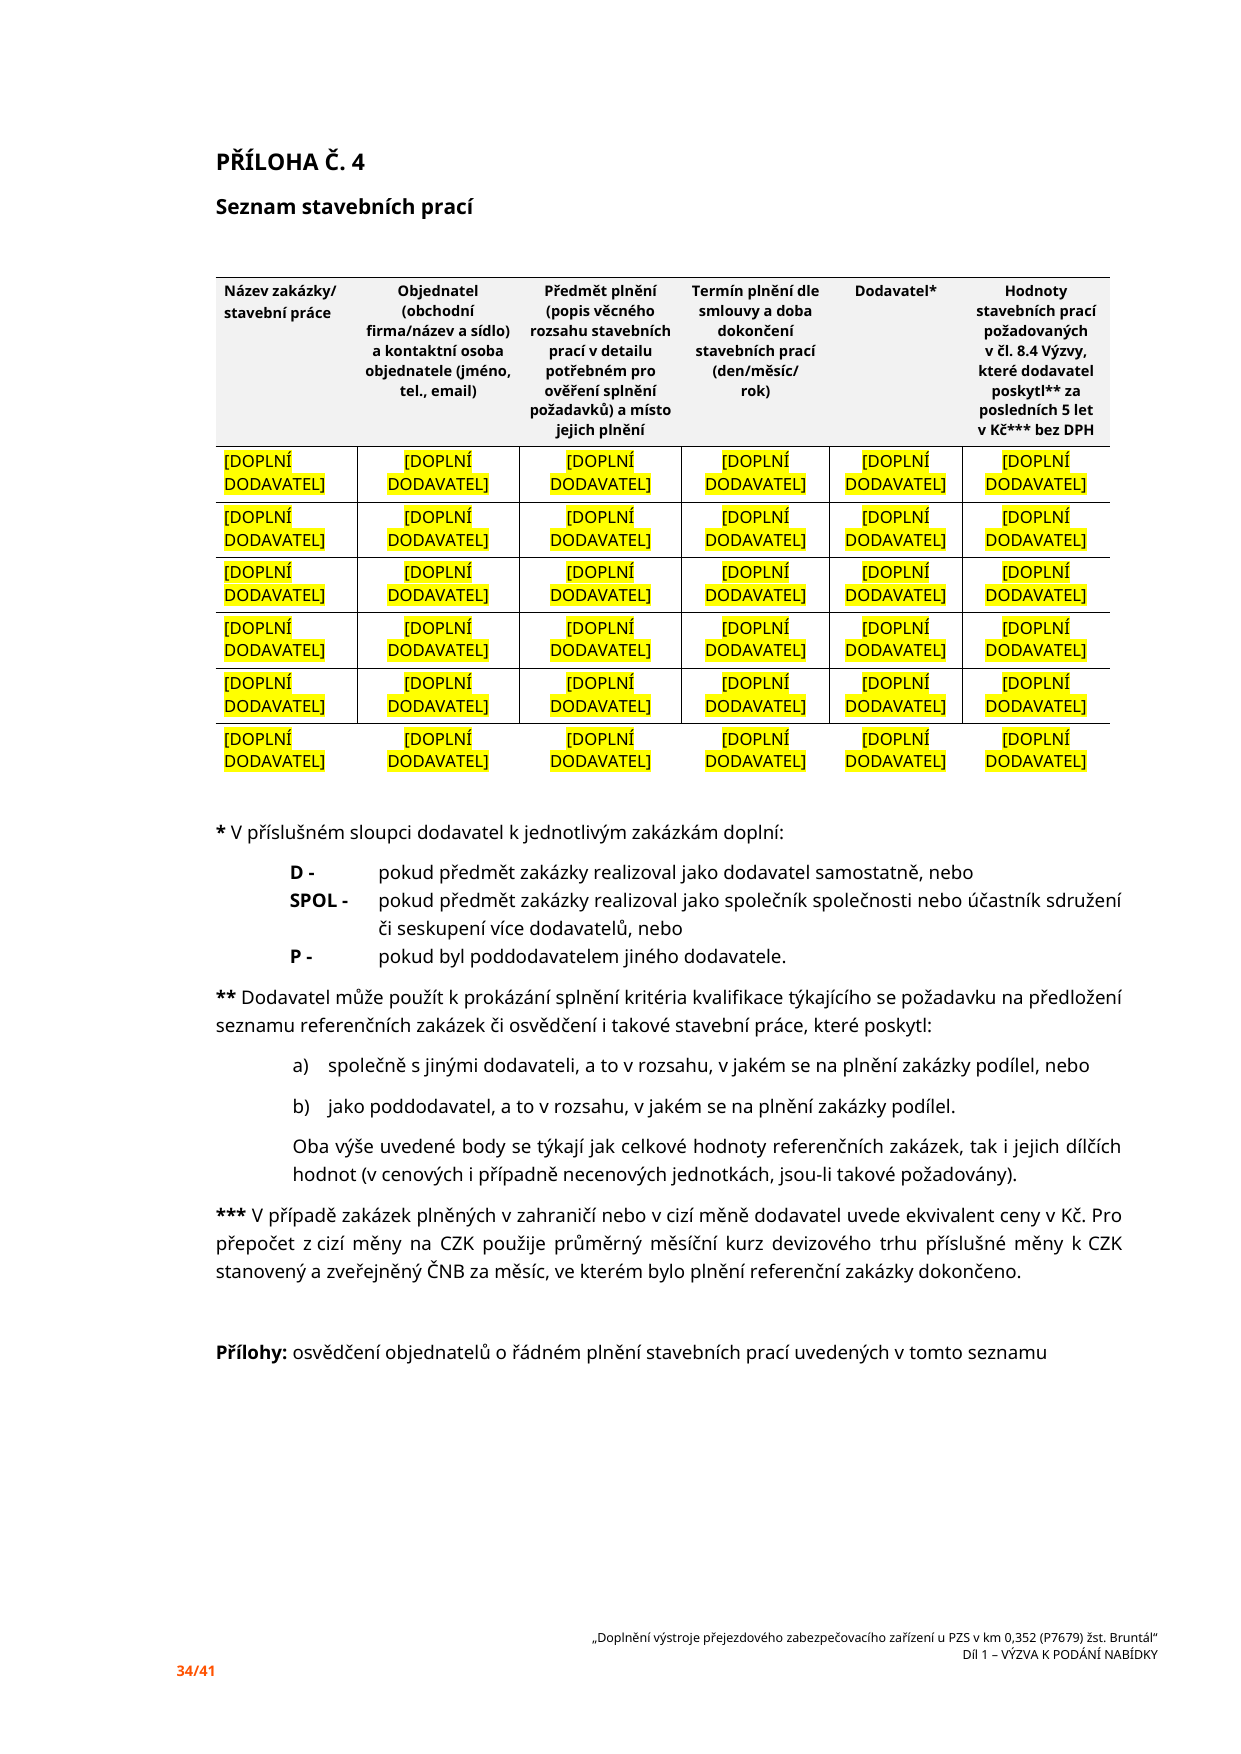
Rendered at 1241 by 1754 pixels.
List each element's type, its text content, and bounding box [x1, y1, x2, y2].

table_header Název zakázky/ stavební práce [216, 278, 357, 446]
table_cell [DOPLNÍ DODAVATEL] [358, 613, 519, 668]
table_cell [DOPLNÍ DODAVATEL] [963, 613, 1110, 668]
table_cell [DOPLNÍ DODAVATEL] [216, 724, 357, 778]
table_cell [DOPLNÍ DODAVATEL] [520, 613, 681, 668]
table_cell [DOPLNÍ DODAVATEL] [520, 558, 681, 612]
table_header Předmět plnění (popis věcného rozsahu stavebních prací v detailu potřebném pro ověření splnění požadavků) a místo jejich plnění [519, 278, 682, 446]
table_cell [DOPLNÍ DODAVATEL] [358, 558, 519, 612]
table_cell [DOPLNÍ DODAVATEL] [963, 669, 1110, 723]
text jako poddodavatel, a to v rozsahu, v jakém se na plnění zakázky podílel. [292, 1093, 1122, 1119]
table_cell [DOPLNÍ DODAVATEL] [216, 558, 357, 612]
table_cell [DOPLNÍ DODAVATEL] [963, 558, 1110, 612]
table_cell [DOPLNÍ DODAVATEL] [216, 669, 357, 723]
table_cell [DOPLNÍ DODAVATEL] [682, 613, 829, 668]
table_cell [DOPLNÍ DODAVATEL] [963, 503, 1110, 557]
table_cell [DOPLNÍ DODAVATEL] [520, 669, 681, 723]
table_cell [DOPLNÍ DODAVATEL] [682, 447, 829, 501]
table_cell [DOPLNÍ DODAVATEL] [358, 669, 519, 723]
table_cell [DOPLNÍ DODAVATEL] [830, 613, 962, 668]
table_cell [DOPLNÍ DODAVATEL] [358, 503, 519, 557]
text *** V případě zakázek plněných v zahraničí nebo v cizí měně dodavatel uvede ekvivalent ceny v Kč. Pro přepočet z cizí měny na CZK použije průměrný měsíční kurz devizového trhu příslušné měny k CZK stanovený a zveřejněný ČNB za měsíc, ve kterém bylo plnění referenční zakázky dokončeno. [216, 1202, 1122, 1284]
text D - pokud předmět zakázky realizoval jako dodavatel samostatně, nebo [289, 859, 1122, 885]
text Příloha č. 4 [216, 146, 1122, 177]
table_cell [DOPLNÍ DODAVATEL] [519, 724, 682, 778]
table_cell [DOPLNÍ DODAVATEL] [682, 724, 829, 778]
table_cell [DOPLNÍ DODAVATEL] [520, 447, 681, 501]
table_cell [DOPLNÍ DODAVATEL] [682, 503, 829, 557]
table_cell [DOPLNÍ DODAVATEL] [682, 558, 829, 612]
table_cell [DOPLNÍ DODAVATEL] [357, 724, 519, 778]
table_cell [DOPLNÍ DODAVATEL] [216, 613, 357, 668]
table_cell [DOPLNÍ DODAVATEL] [830, 447, 962, 501]
table_cell [DOPLNÍ DODAVATEL] [829, 724, 962, 778]
text ** Dodavatel může použít k prokázání splnění kritéria kvalifikace týkajícího se požadavku na předložení seznamu referenčních zakázek či osvědčení i takové stavební práce, které poskytl: [216, 984, 1122, 1038]
text Seznam stavebních prací [216, 192, 1122, 221]
table_header Hodnoty stavebních prací požadovaných v čl. 8.4 Výzvy, které dodavatel poskytl** za posledních 5 let v Kč*** bez DPH [962, 278, 1110, 446]
table_cell [DOPLNÍ DODAVATEL] [830, 669, 962, 723]
table_cell [DOPLNÍ DODAVATEL] [830, 558, 962, 612]
table_cell [DOPLNÍ DODAVATEL] [216, 447, 357, 501]
list společně s jinými dodavateli, a to v rozsahu, v jakém se na plnění zakázky podílel, nebo [292, 1053, 1122, 1078]
list Oba výše uvedené body se týkají jak celkové hodnoty referenčních zakázek, tak i jejich dílčích hodnot (v cenových i případně necenových jednotkách, jsou-li takové požadovány). [292, 1134, 1122, 1187]
table_cell [DOPLNÍ DODAVATEL] [520, 503, 681, 557]
table_cell [DOPLNÍ DODAVATEL] [216, 503, 357, 557]
table_header Dodavatel* [829, 278, 962, 446]
table_cell [DOPLNÍ DODAVATEL] [962, 724, 1110, 778]
text SPOL - pokud předmět zakázky realizoval jako společník společnosti nebo účastník sdružení či seskupení více dodavatelů, nebo [289, 887, 1122, 941]
table_cell [DOPLNÍ DODAVATEL] [830, 503, 962, 557]
table_cell [DOPLNÍ DODAVATEL] [358, 447, 519, 501]
text * V příslušném sloupci dodavatel k jednotlivým zakázkám doplní: [216, 819, 1122, 844]
table_cell [DOPLNÍ DODAVATEL] [963, 447, 1110, 501]
table_header Termín plnění dle smlouvy a doba dokončení stavebních prací (den/měsíc/ rok) [682, 278, 829, 446]
table_header Objednatel (obchodní firma/název a sídlo) a kontaktní osoba objednatele (jméno, tel., email) [357, 278, 519, 446]
text Přílohy: osvědčení objednatelů o řádném plnění stavebních prací uvedených v tomto seznamu [216, 1339, 1122, 1365]
text P - pokud byl poddodavatelem jiného dodavatele. [289, 943, 1122, 969]
table_cell [DOPLNÍ DODAVATEL] [682, 669, 829, 723]
